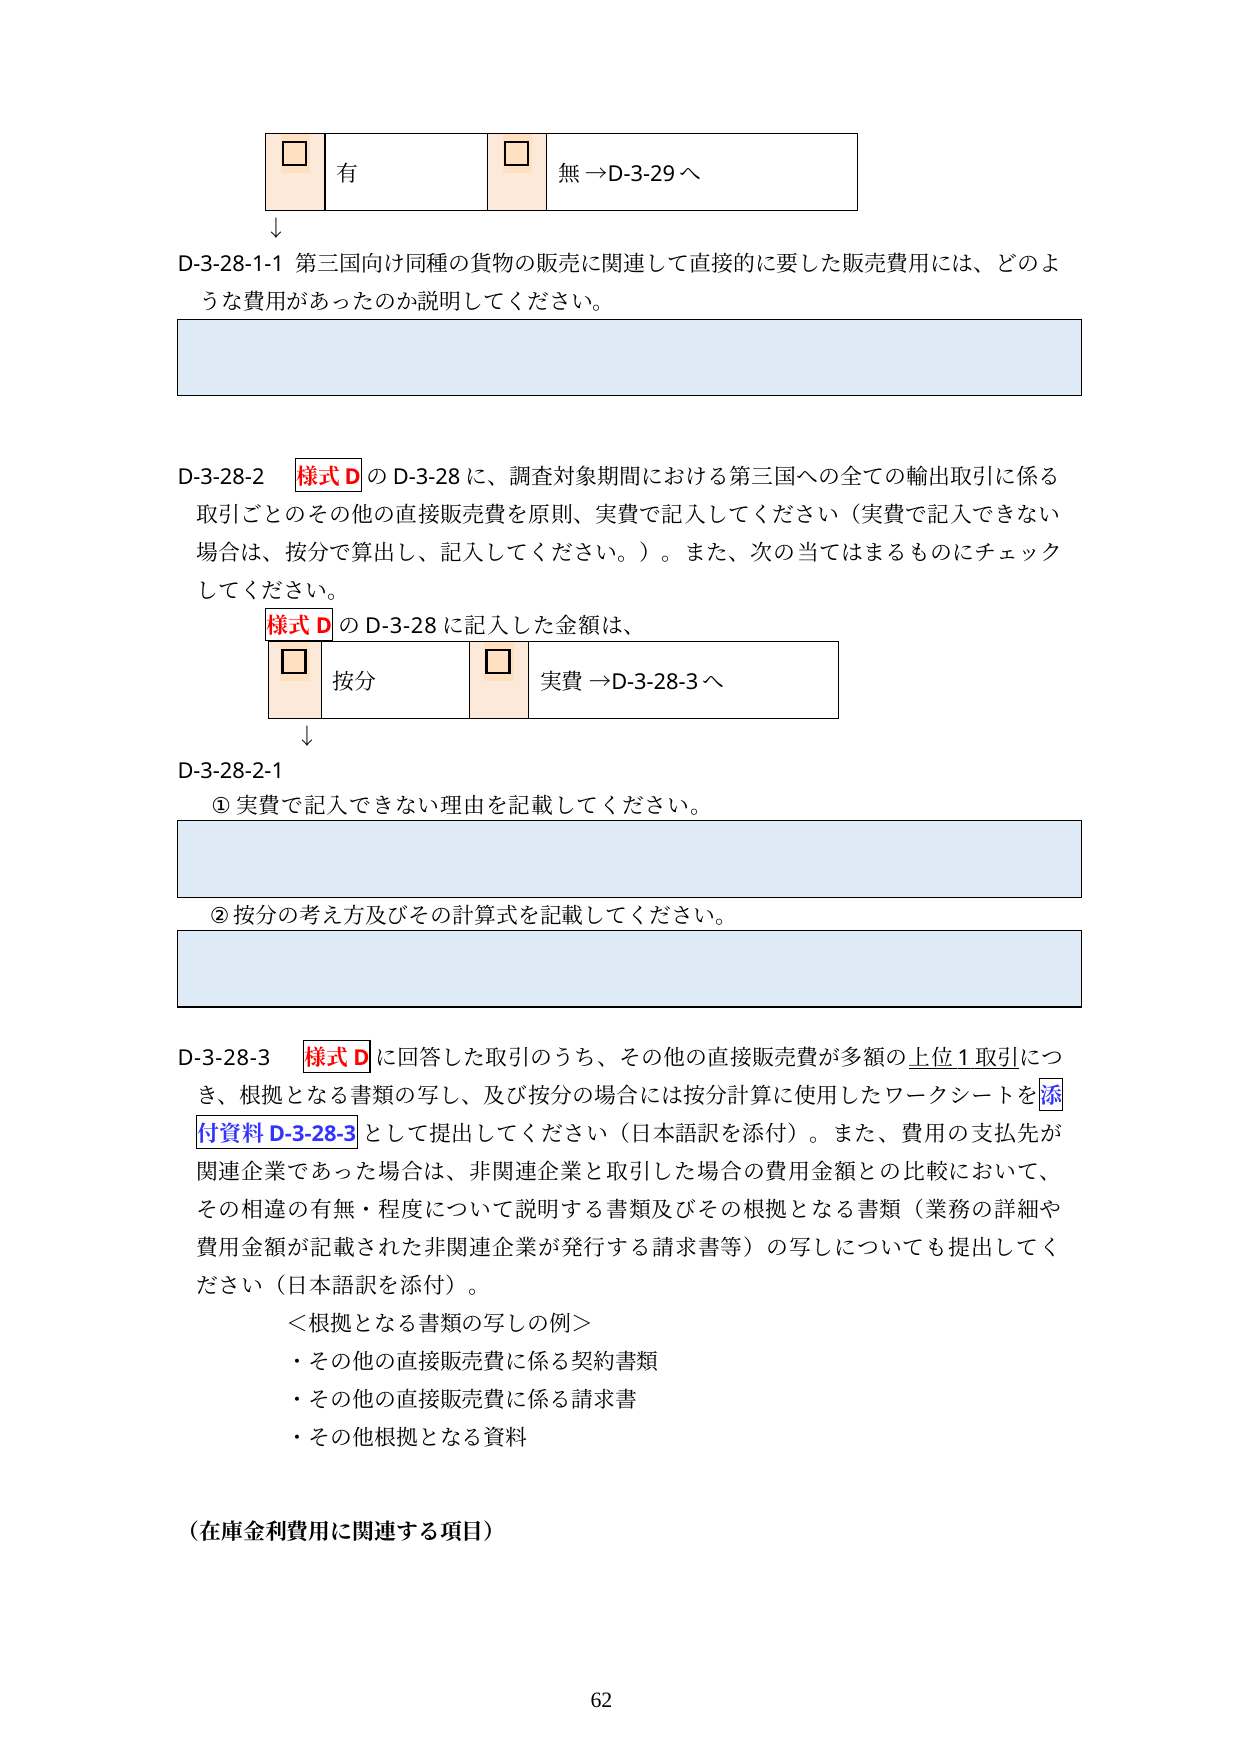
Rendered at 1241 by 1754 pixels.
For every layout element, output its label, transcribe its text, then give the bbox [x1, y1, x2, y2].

text ↓ [251, 719, 1063, 751]
text ・その他根拠となる資料 [243, 1416, 1063, 1454]
text ②按分の考え方及びその計算式を記載してください。 [188, 898, 1063, 929]
table_header 無 →D-3-29へ [547, 134, 857, 210]
text 様式DのD-3-28に記入した金額は、 [266, 609, 332, 640]
table_header [178, 931, 1081, 1006]
table_header [488, 134, 546, 210]
subtitle 様式DのD-3-28に、調査対象期間における第三国への全ての輸出取引に係る取引ごとのその他の直接販売費を原則、実費で記入してください（実費で記入できない場合は、按分で算出し、記入してください。）。また、次の当てはまるものにチェックしてください。 [177, 456, 1063, 608]
text （在庫金利費用に関連する項目） [177, 1511, 1063, 1549]
table_header 実費 →D-3-28-3へ [529, 642, 838, 718]
text ①実費で記入できない理由を記載してください。 [188, 788, 1063, 820]
text ・その他の直接販売費に係る請求書 [221, 1378, 1063, 1416]
text ＜根拠となる書類の写しの例＞ [221, 1303, 1063, 1341]
text ↓ [177, 211, 1063, 243]
table_header [470, 642, 528, 718]
table_header [269, 642, 321, 718]
table_header [266, 134, 324, 210]
subtitle 様式Dに回答した取引のうち、その他の直接販売費が多額の上位1取引につき、根拠となる書類の写し、及び按分の場合には按分計算に使用したワークシートを添付資料D-3-28-3として提出してください（日本語訳を添付）。また、費用の支払先が関連企業であった場合は、非関連企業と取引した場合の費用金額との比較において、その相違の有無・程度について説明する書類及びその根拠となる書類（業務の詳細や費用金額が記載された非関連企業が発行する請求書等）の写しについても提出してください（日本語訳を添付）。 [177, 1037, 1063, 1303]
table_header 有 [326, 134, 487, 210]
text ・その他の直接販売費に係る契約書類 [221, 1341, 1063, 1378]
table_header [178, 821, 1081, 897]
text 様式DのD-3-28に記入した金額は、 [333, 608, 1063, 641]
table_header [178, 320, 1081, 395]
subtitle 第三国向け同種の貨物の販売に関連して直接的に要した販売費用には、どのような費用があったのか説明してください。 [177, 243, 1063, 318]
table_header 按分 [322, 642, 469, 718]
